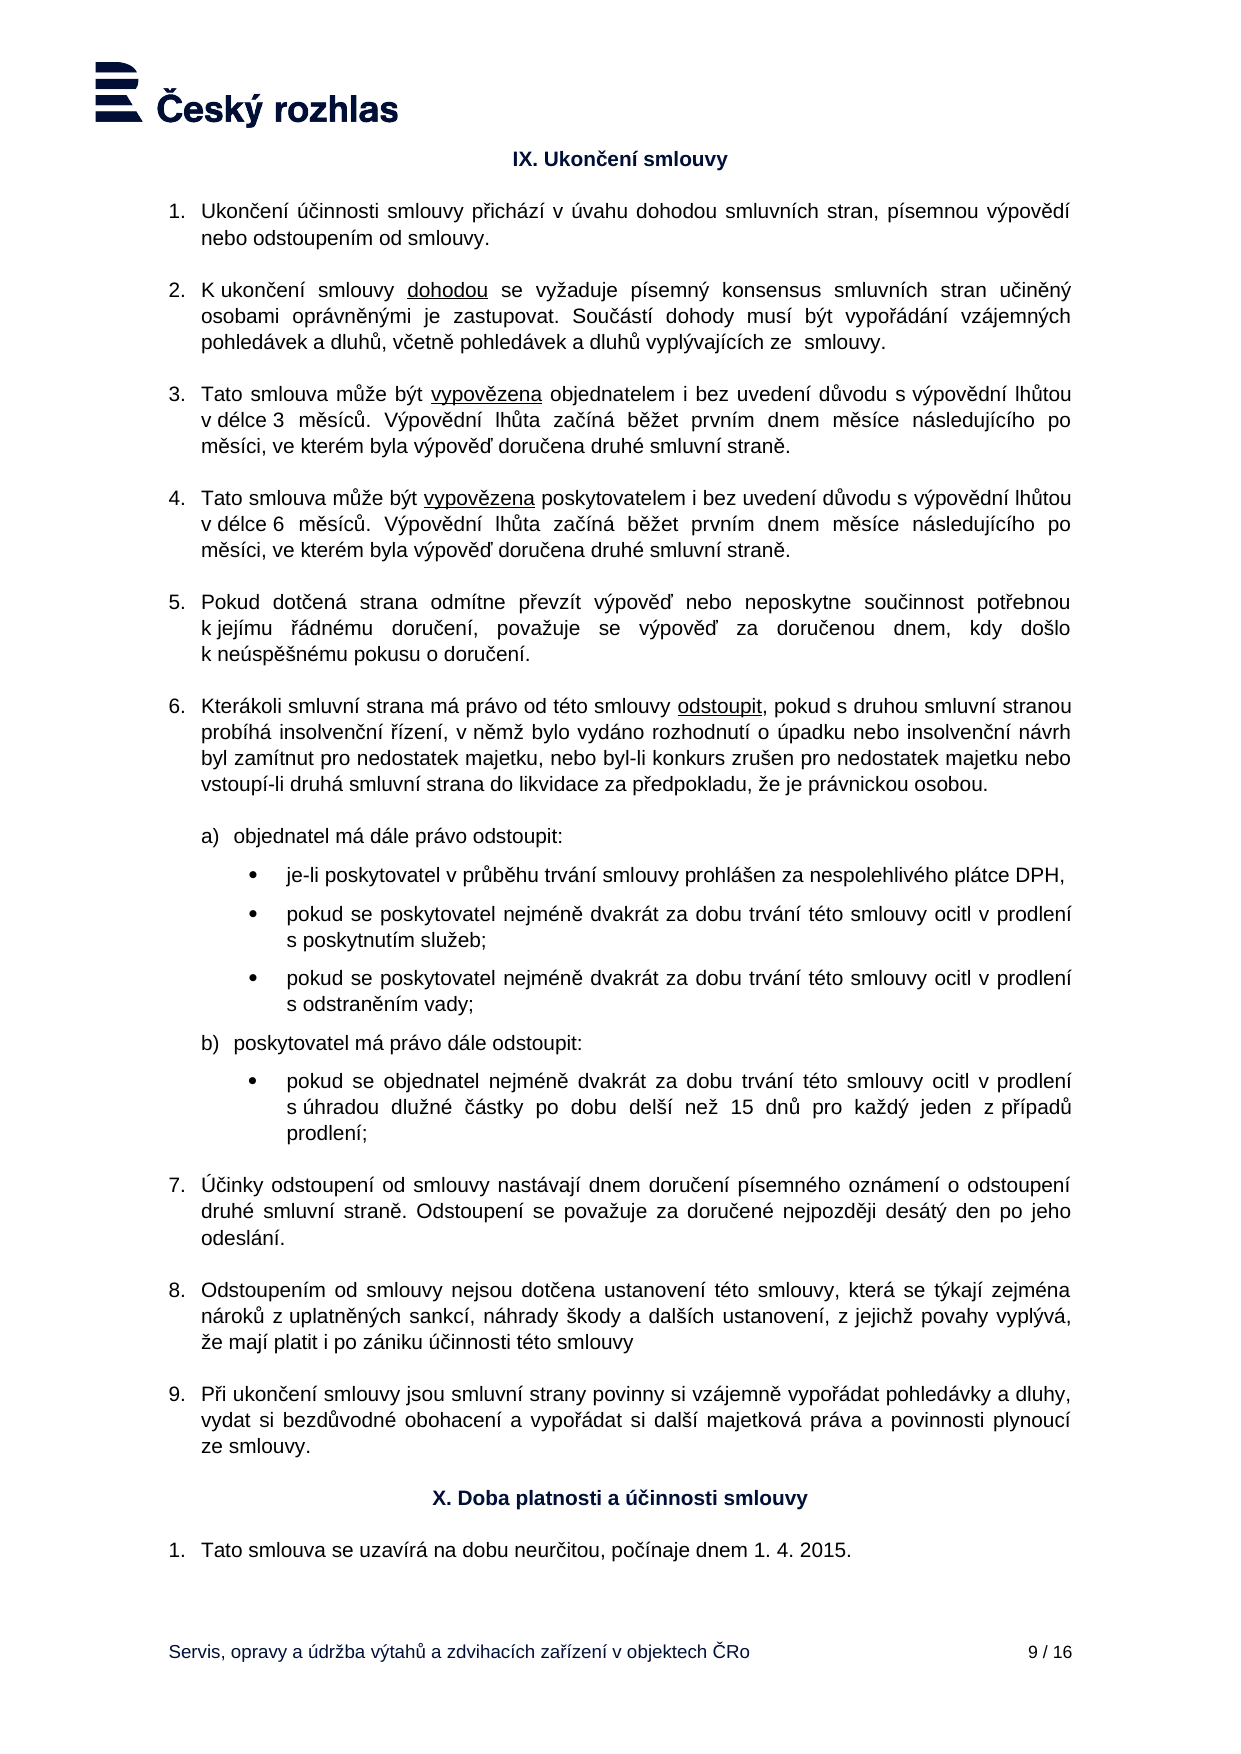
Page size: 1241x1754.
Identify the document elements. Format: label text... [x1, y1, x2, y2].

list Odstoupením od smlouvy nejsou dotčena ustanovení této smlouvy, která se týkají zejména nároků z uplatněných sankcí, náhrady škody a dalších ustanovení, z jejichž povahy vyplývá, že mají platit i po zániku účinnosti této smlouvy [168, 1276, 1072, 1354]
list Tato smlouva může být vypovězena objednatelem i bez uvedení důvodu s výpovědní lhůtou v délce 3 měsíců. Výpovědní lhůta začíná běžet prvním dnem měsíce následujícího po měsíci, ve kterém byla výpověď doručena druhé smluvní straně. [168, 380, 1072, 458]
subtitle Ukončení smlouvy [168, 146, 1072, 172]
list Ukončení účinnosti smlouvy přichází v úvahu dohodou smluvních stran, písemnou výpovědí nebo odstoupením od smlouvy. [168, 198, 1072, 250]
list Při ukončení smlouvy jsou smluvní strany povinny si vzájemně vypořádat pohledávky a dluhy, vydat si bezdůvodné obohacení a vypořádat si další majetková práva a povinnosti plynoucí ze smlouvy. [168, 1380, 1072, 1458]
list pokud se objednatel nejméně dvakrát za dobu trvání této smlouvy ocitl v prodlení s úhradou dlužné částky po dobu delší než 15 dnů pro každý jeden z případů prodlení; [249, 1068, 1072, 1146]
list Pokud dotčená strana odmítne převzít výpověď nebo neposkytne součinnost potřebnou k jejímu řádnému doručení, považuje se výpověď za doručenou dnem, kdy došlo k neúspěšnému pokusu o doručení. [168, 589, 1072, 667]
list pokud se poskytovatel nejméně dvakrát za dobu trvání této smlouvy ocitl v prodlení s poskytnutím služeb; [249, 900, 1072, 952]
subtitle Doba platnosti a účinnosti smlouvy [168, 1484, 1072, 1511]
list poskytovatel má právo dále odstoupit: [201, 1029, 1072, 1055]
list K ukončení smlouvy dohodou se vyžaduje písemný konsensus smluvních stran učiněný osobami oprávněnými je zastupovat. Součástí dohody musí být vypořádání vzájemných pohledávek a dluhů, včetně pohledávek a dluhů vyplývajících ze smlouvy. [168, 276, 1072, 354]
list Účinky odstoupení od smlouvy nastávají dnem doručení písemného oznámení o odstoupení druhé smluvní straně. Odstoupení se považuje za doručené nejpozději desátý den po jeho odeslání. [168, 1172, 1072, 1250]
list objednatel má dále právo odstoupit: [201, 823, 1072, 849]
list Kterákoli smluvní strana má právo od této smlouvy odstoupit, pokud s druhou smluvní stranou probíhá insolvenční řízení, v němž bylo vydáno rozhodnutí o úpadku nebo insolvenční návrh byl zamítnut pro nedostatek majetku, nebo byl-li konkurs zrušen pro nedostatek majetku nebo vstoupí-li druhá smluvní strana do likvidace za předpokladu, že je právnickou osobou. [168, 693, 1072, 797]
list Tato smlouva může být vypovězena poskytovatelem i bez uvedení důvodu s výpovědní lhůtou v délce 6 měsíců. Výpovědní lhůta začíná běžet prvním dnem měsíce následujícího po měsíci, ve kterém byla výpověď doručena druhé smluvní straně. [168, 484, 1072, 563]
picture [95, 62, 398, 128]
list je-li poskytovatel v průběhu trvání smlouvy prohlášen za nespolehlivého plátce DPH, [249, 862, 1072, 888]
list pokud se poskytovatel nejméně dvakrát za dobu trvání této smlouvy ocitl v prodlení s odstraněním vady; [249, 965, 1072, 1017]
list Tato smlouva se uzavírá na dobu neurčitou, počínaje dnem 1. 4. 2015. [168, 1537, 1072, 1563]
